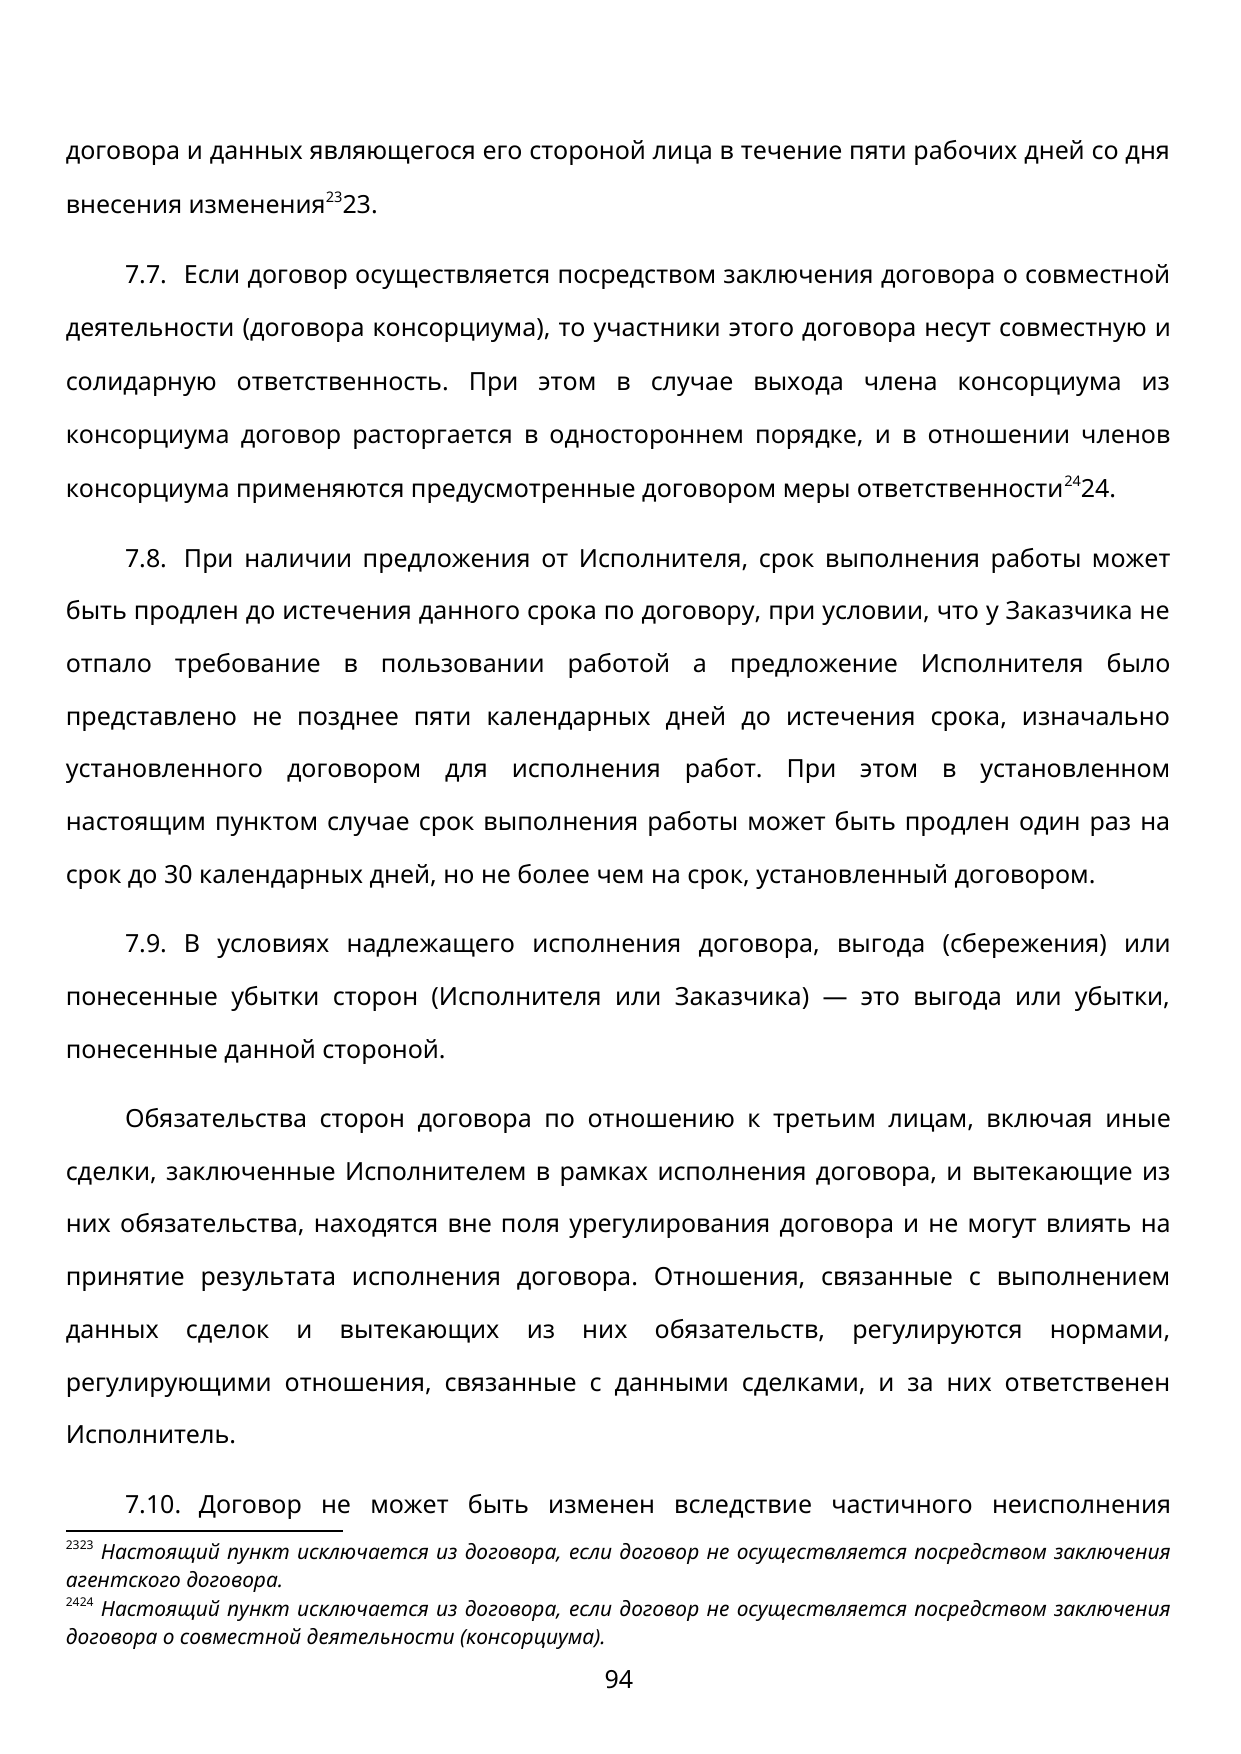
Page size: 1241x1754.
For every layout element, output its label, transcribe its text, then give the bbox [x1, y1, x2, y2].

text Обязательства сторон договора по отношению к третьим лицам, включая иные сделки, заключенные Исполнителем в рамках исполнения договора, и вытекающие из них обязательства, находятся вне поля урегулирования договора и не могут влиять на принятие результата исполнения договора. Отношения, связанные с выполнением данных сделок и вытекающих из них обязательств, регулируются нормами, регулирующими отношения, связанные с данными сделками, и за них ответственен Исполнитель. [66, 1101, 1172, 1451]
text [66, 133, 1172, 220]
text 7.9. В условиях надлежащего исполнения договора, выгода (сбережения) или понесенные убытки сторон (Исполнителя или Заказчика) — это выгода или убытки, понесенные данной стороной. [66, 926, 1172, 1065]
text 7.8. При наличии предложения от Исполнителя, срок выполнения работы может быть продлен до истечения данного срока по договору, при условии, что у Заказчика не отпало требование в пользовании работой а предложение Исполнителя было представлено не позднее пяти календарных дней до истечения срока, изначально установленного договором для исполнения работ. При этом в установленном настоящим пунктом случае срок выполнения работы может быть продлен один раз на срок до 30 календарных дней, но не более чем на срок, установленный договором. [66, 540, 1172, 891]
text 7.7. Если договор осуществляется посредством заключения договора о совместной деятельности (договора консорциума), то участники этого договора несут совместную и солидарную ответственность. При этом в случае выхода члена консорциума из консорциума договор расторгается в одностороннем порядке, и в отношении членов консорциума применяются предусмотренные договором меры ответственности24. [66, 256, 1172, 504]
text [66, 1486, 1172, 1520]
